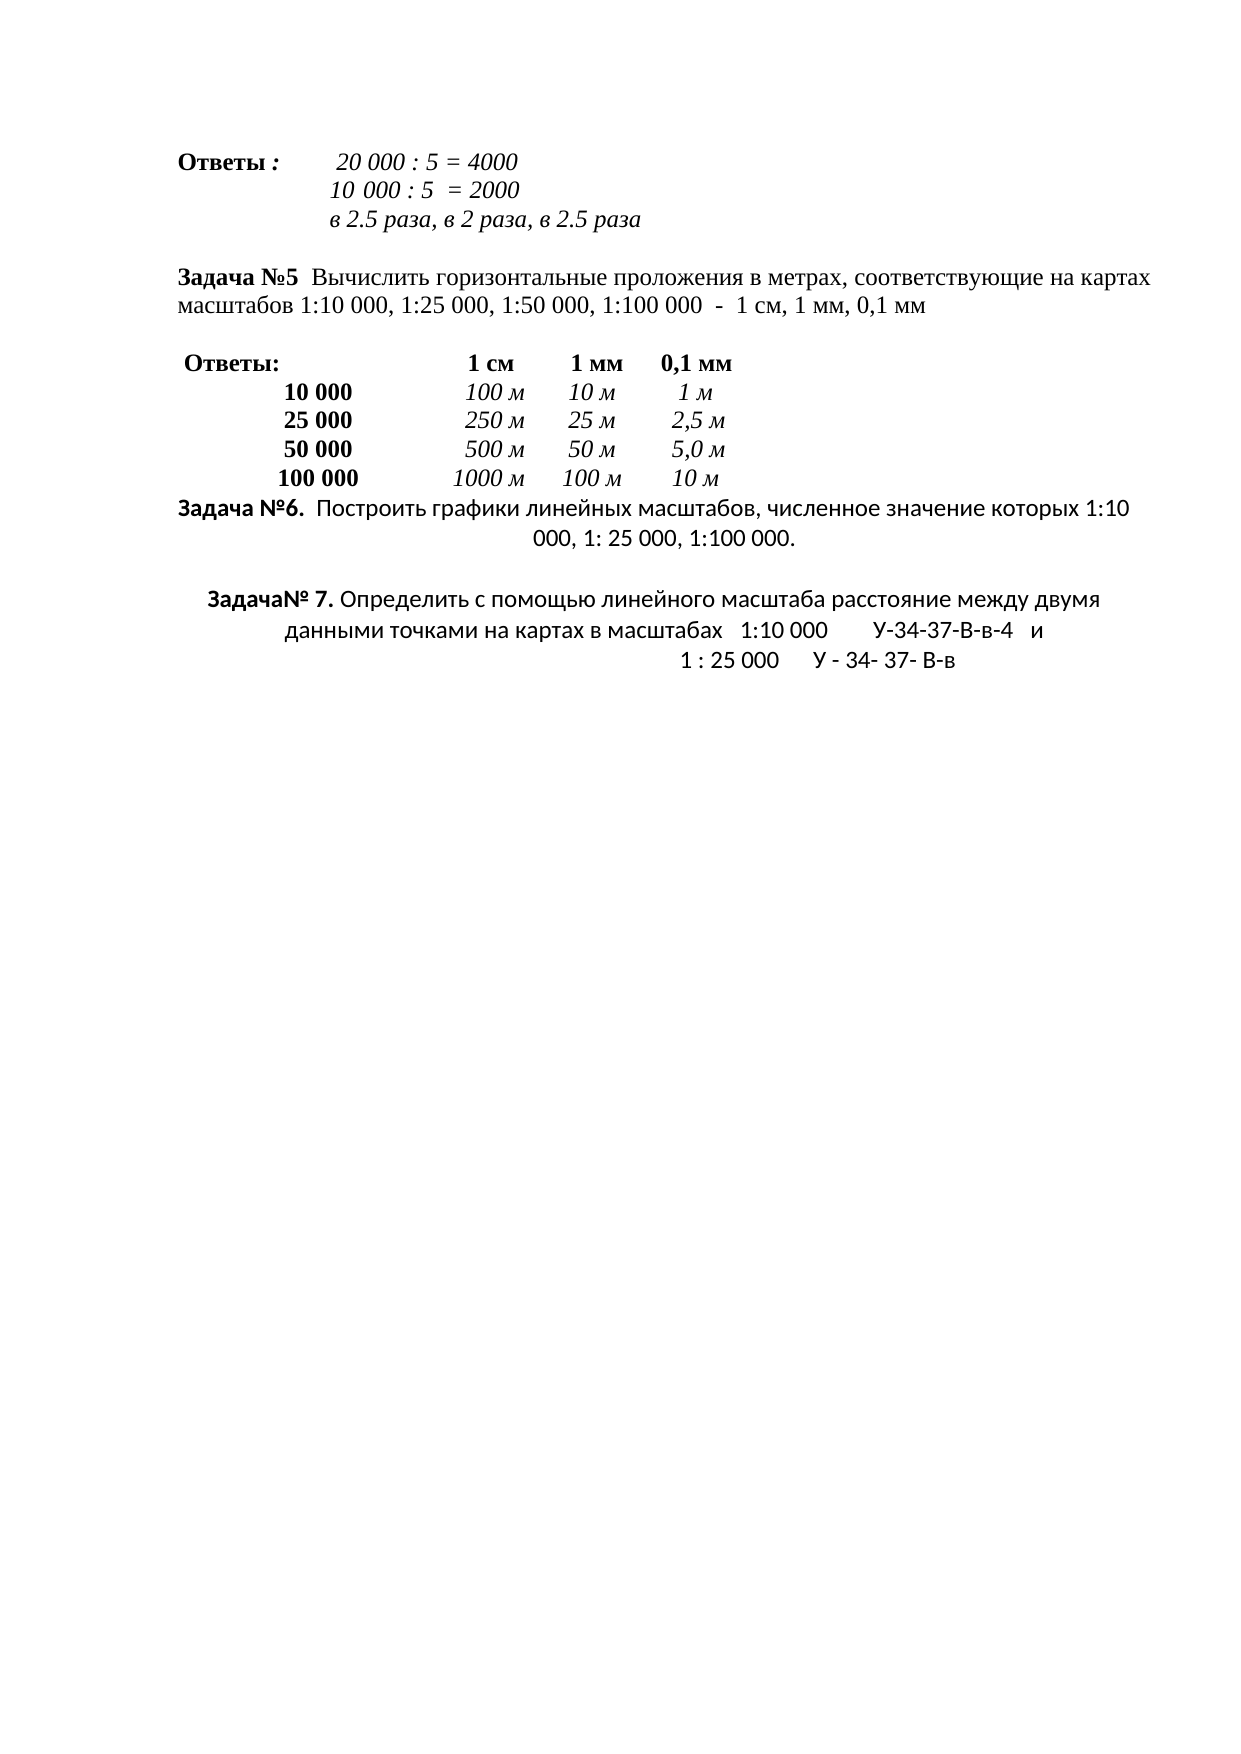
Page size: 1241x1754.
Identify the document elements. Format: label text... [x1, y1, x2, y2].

text 50 000 500 м 50 м 5,0 м [177, 434, 1152, 463]
text Задача№ 7. Определить с помощью линейного масштаба расстояние между двумя данными точками на картах в масштабах 1:10 000 У-34-37-В-в-4 и [156, 583, 1152, 644]
text Задача №5 Вычислить горизонтальные проложения в метрах, соответствующие на картах масштабов 1:10 000, 1:25 000, 1:50 000, 1:100 000 - 1 см, 1 мм, 0,1 мм [177, 262, 1152, 319]
text в 2.5 раза, в 2 раза, в 2.5 раза [217, 204, 1147, 233]
text 25 000 250 м 25 м 2,5 м [177, 406, 1152, 434]
text 100 000 1000 м 100 м 10 м [177, 463, 1152, 492]
text Ответы : 20 000 : 5 = 4000 [177, 147, 1147, 176]
text 10 000 : 5 = 2000 [217, 176, 1147, 204]
text Ответы: 1 см 1 мм 0,1 мм [177, 348, 1152, 377]
text 10 000 100 м 10 м 1 м [177, 377, 1152, 406]
text Задача №6. Построить графики линейных масштабов, численное значение которых 1:10 000, 1: 25 000, 1:100 000. [156, 492, 1152, 553]
text 1 : 25 000 У - 34- 37- В-в [156, 644, 1152, 675]
